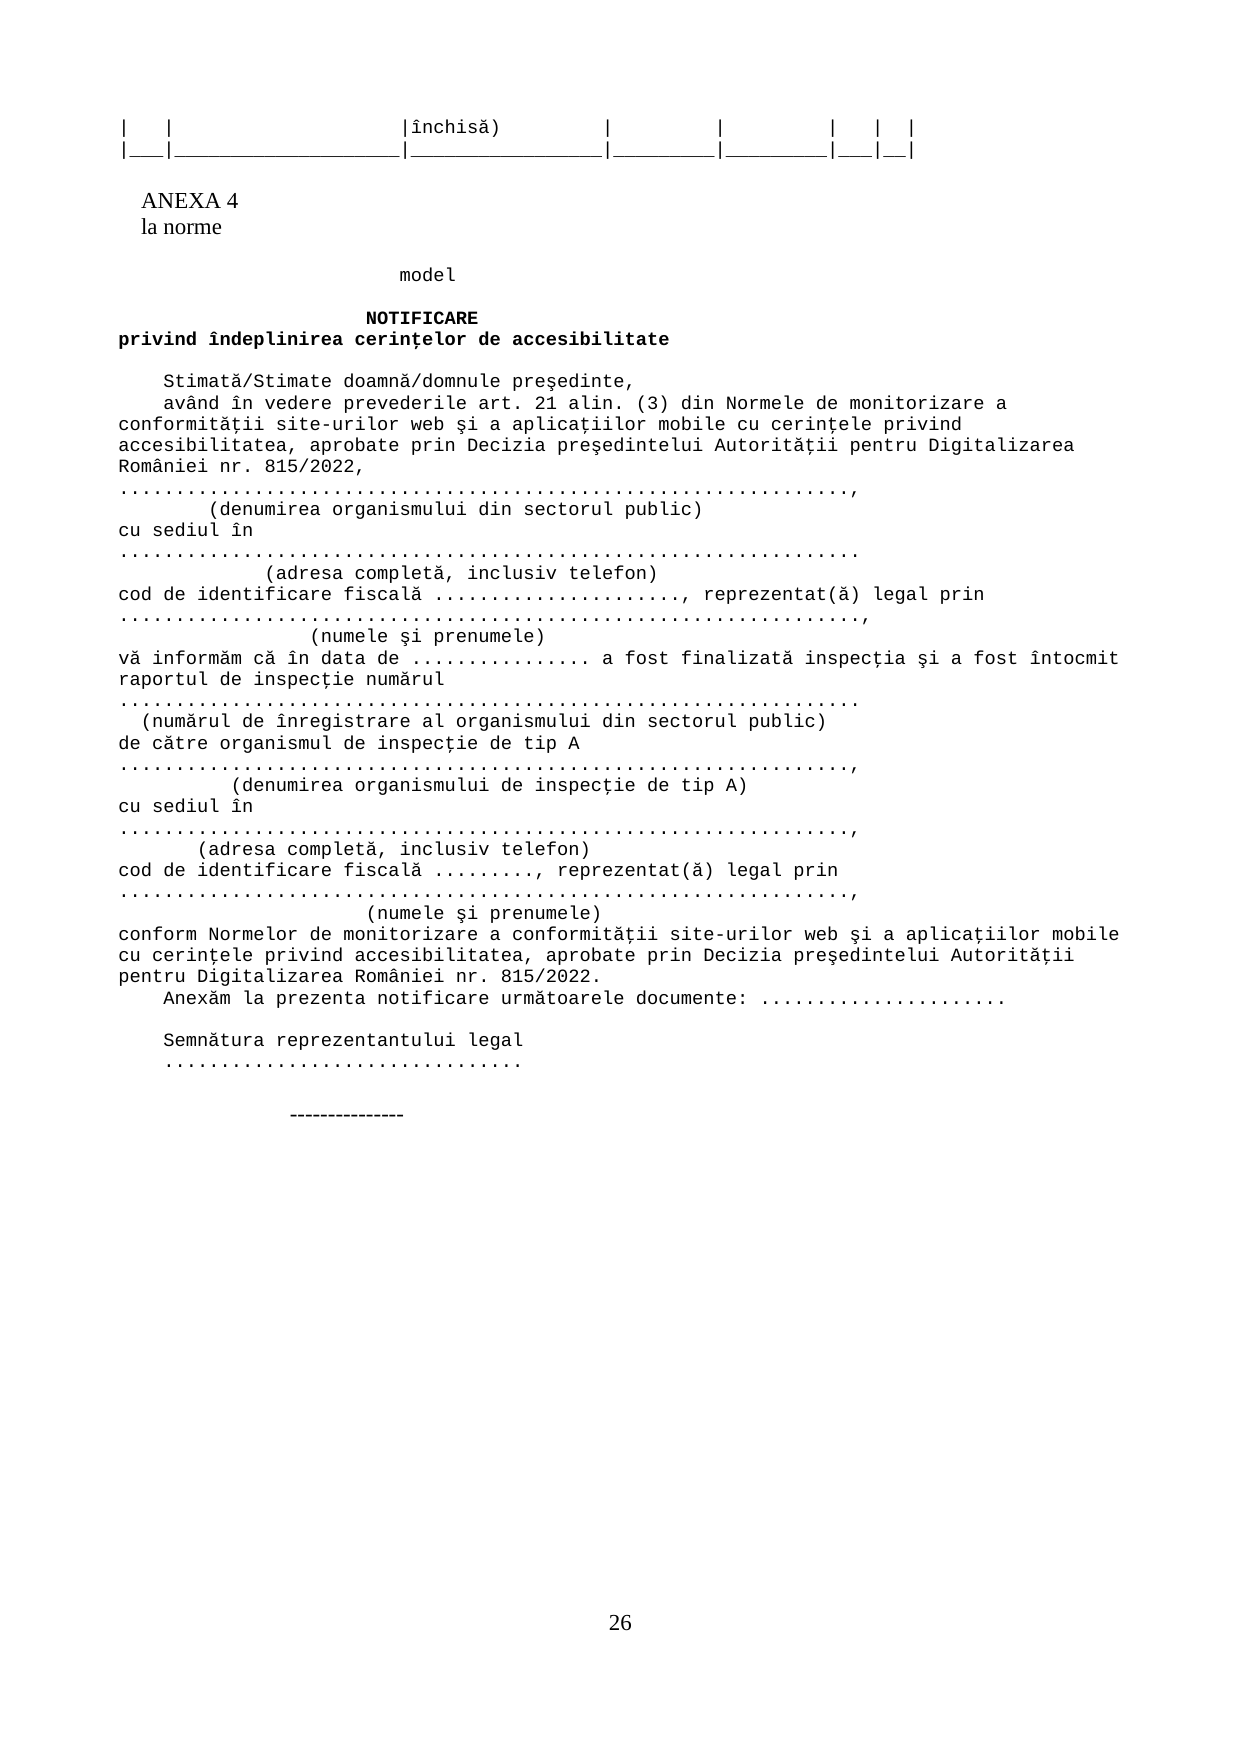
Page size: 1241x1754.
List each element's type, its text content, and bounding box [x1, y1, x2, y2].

text având în vedere prevederile art. 21 alin. (3) din Normele de monitorizare a conformităţii site-urilor web şi a aplicaţiilor mobile cu cerinţele privind accesibilitatea, aprobate prin Decizia preşedintelui Autorităţii pentru Digitalizarea României nr. 815/2022, [118, 393, 1122, 478]
text Semnătura reprezentantului legal [118, 1031, 1122, 1052]
text .................................................................. [118, 542, 1122, 563]
text ANEXA 4 [118, 187, 1122, 213]
text --------------- [118, 1100, 1122, 1126]
text Stimată/Stimate doamnă/domnule preşedinte, [118, 372, 1122, 393]
text privind îndeplinirea cerinţelor de accesibilitate [118, 330, 1122, 351]
text (numărul de înregistrare al organismului din sectorul public) [118, 712, 1122, 733]
text cu sediul în [118, 797, 1122, 818]
text ................................................................., [118, 755, 1122, 776]
text ................................................................., [118, 882, 1122, 903]
text NOTIFICARE [118, 308, 1122, 330]
text vă informăm că în data de ................ a fost finalizată inspecţia şi a fost întocmit raportul de inspecţie numărul [118, 648, 1122, 691]
text | | |închisă) | | | | | [118, 118, 1122, 139]
text cod de identificare fiscală ........., reprezentat(ă) legal prin [118, 861, 1122, 882]
text (adresa completă, inclusiv telefon) [118, 563, 1122, 585]
text (numele şi prenumele) [118, 627, 1122, 648]
text (denumirea organismului din sectorul public) [118, 500, 1122, 521]
text Anexăm la prezenta notificare următoarele documente: ...................... [118, 988, 1122, 1010]
text ................................................................., [118, 478, 1122, 500]
text ................................................................., [118, 818, 1122, 840]
text .................................................................. [118, 691, 1122, 712]
text cod de identificare fiscală ......................, reprezentat(ă) legal prin [118, 585, 1122, 606]
text .................................................................., [118, 606, 1122, 627]
text (adresa completă, inclusiv telefon) [118, 840, 1122, 861]
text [118, 139, 1122, 161]
text conform Normelor de monitorizare a conformităţii site-urilor web şi a aplicaţiilor mobile cu cerinţele privind accesibilitatea, aprobate prin Decizia preşedintelui Autorităţii pentru Digitalizarea României nr. 815/2022. [118, 925, 1122, 988]
text (denumirea organismului de inspecţie de tip A) [118, 776, 1122, 797]
text cu sediul în [118, 521, 1122, 542]
text (numele şi prenumele) [118, 903, 1122, 925]
text ................................ [118, 1052, 1122, 1073]
text de către organismul de inspecţie de tip A [118, 733, 1122, 755]
text la norme [118, 213, 1122, 240]
text model [118, 266, 1122, 287]
